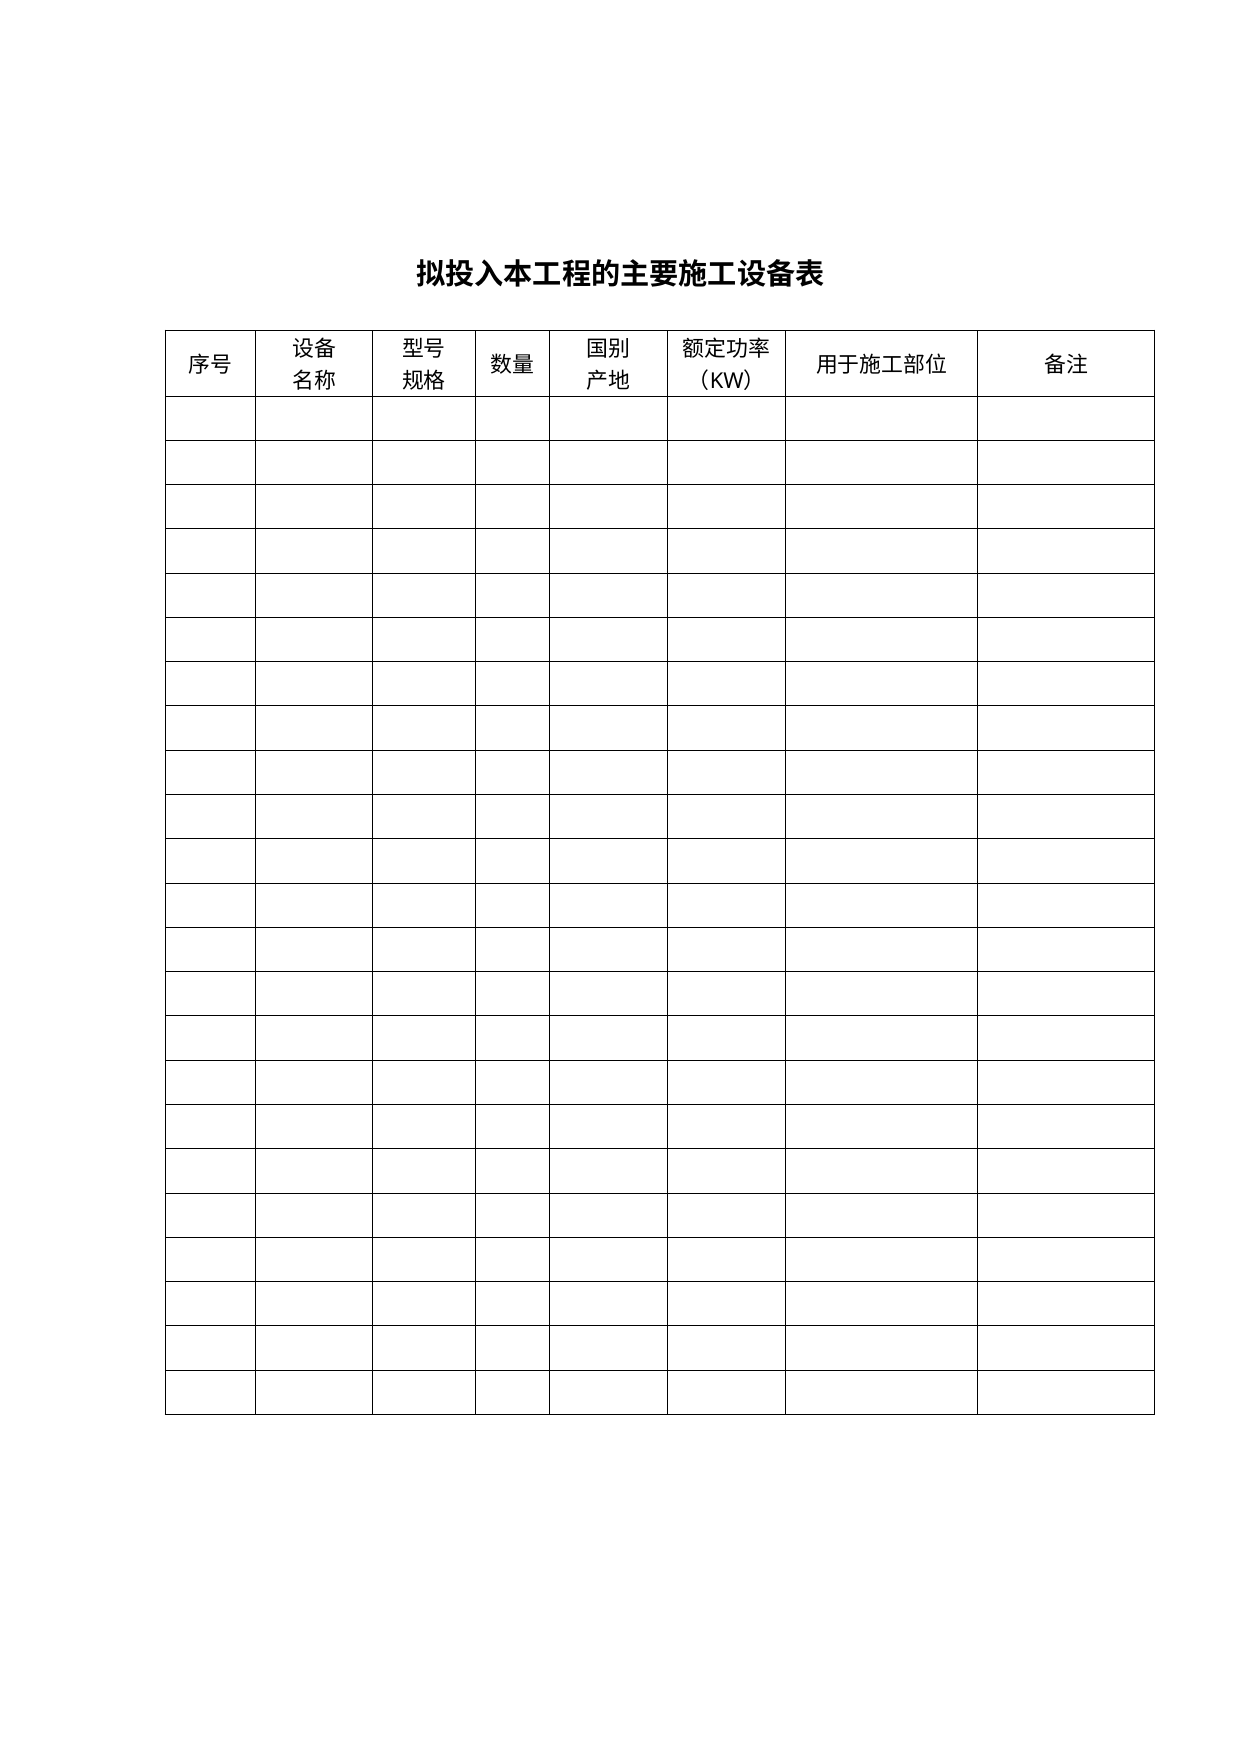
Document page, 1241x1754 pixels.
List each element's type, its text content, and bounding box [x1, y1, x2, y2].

table_cell [373, 441, 475, 484]
table_cell [978, 751, 1154, 794]
table_cell [978, 884, 1154, 927]
table_cell [373, 1061, 475, 1104]
table_header 设备 名称 [256, 331, 372, 396]
table_header 国别 产地 [550, 331, 667, 396]
table_cell [668, 441, 785, 484]
table_cell [256, 1371, 372, 1414]
table_cell [256, 1194, 372, 1237]
table_cell [978, 1194, 1154, 1237]
table_cell [978, 441, 1154, 484]
table_cell [786, 1326, 977, 1369]
table_cell [256, 1326, 372, 1369]
table_cell [256, 618, 372, 661]
table_cell [978, 397, 1154, 440]
table_cell [978, 1371, 1154, 1414]
table_cell [476, 574, 549, 617]
table_cell [786, 618, 977, 661]
table_cell [668, 662, 785, 705]
table_cell [786, 397, 977, 440]
table_cell [978, 529, 1154, 573]
table_cell [256, 928, 372, 971]
table_cell [256, 839, 372, 882]
table_cell [978, 574, 1154, 617]
table_cell [373, 1238, 475, 1281]
table_header 型号 规格 [373, 331, 475, 396]
table_cell [786, 574, 977, 617]
table_cell [256, 1238, 372, 1281]
table_cell [786, 441, 977, 484]
table_cell [668, 1105, 785, 1148]
table_cell [373, 1194, 475, 1237]
table_cell [550, 1061, 667, 1104]
table_cell [550, 1105, 667, 1148]
table_cell [256, 529, 372, 573]
table_cell [166, 751, 255, 794]
table_cell [668, 1282, 785, 1325]
table_cell [668, 972, 785, 1015]
table_cell [668, 618, 785, 661]
table_cell [256, 441, 372, 484]
table_cell [978, 795, 1154, 838]
table_cell [786, 751, 977, 794]
table_cell [476, 1061, 549, 1104]
table_cell [166, 574, 255, 617]
table_cell [786, 662, 977, 705]
table_cell [786, 1371, 977, 1414]
table_cell [373, 1371, 475, 1414]
table_cell [550, 618, 667, 661]
table_cell [550, 839, 667, 882]
table_cell [256, 884, 372, 927]
table_cell [256, 1105, 372, 1148]
table_cell [550, 397, 667, 440]
table_cell [786, 706, 977, 750]
table_cell [373, 1282, 475, 1325]
table_cell [373, 795, 475, 838]
table_cell [978, 928, 1154, 971]
table_cell [476, 1238, 549, 1281]
table_cell [476, 928, 549, 971]
table_cell [256, 706, 372, 750]
table_cell [373, 1105, 475, 1148]
table_cell [978, 1326, 1154, 1369]
table_cell [166, 884, 255, 927]
table_header 数量 [476, 331, 549, 396]
table_cell [373, 928, 475, 971]
table_cell [786, 928, 977, 971]
table_cell [786, 884, 977, 927]
table_cell [978, 485, 1154, 528]
table_cell [373, 706, 475, 750]
table_cell [550, 1238, 667, 1281]
table_cell [476, 706, 549, 750]
table_header 序号 [166, 331, 255, 396]
table_cell [668, 884, 785, 927]
table_cell [166, 618, 255, 661]
table_cell [786, 1016, 977, 1059]
table_cell [786, 1105, 977, 1148]
table_cell [668, 839, 785, 882]
table_cell [476, 485, 549, 528]
table_cell [550, 795, 667, 838]
table_cell [668, 751, 785, 794]
table_cell [550, 751, 667, 794]
table_cell [550, 1326, 667, 1369]
table_cell [373, 1016, 475, 1059]
table_cell [476, 1371, 549, 1414]
table_cell [550, 928, 667, 971]
table_cell [166, 441, 255, 484]
table_cell [668, 706, 785, 750]
table_cell [668, 795, 785, 838]
table_cell [786, 795, 977, 838]
table_cell [786, 485, 977, 528]
table_cell [166, 1105, 255, 1148]
table_cell [166, 485, 255, 528]
table_cell [978, 662, 1154, 705]
table_cell [256, 795, 372, 838]
table_cell [550, 529, 667, 573]
table_header 备注 [978, 331, 1154, 396]
table_cell [978, 1282, 1154, 1325]
table_cell [668, 1016, 785, 1059]
table_cell [550, 441, 667, 484]
table_cell [166, 972, 255, 1015]
table_cell [256, 1061, 372, 1104]
table_cell [166, 1194, 255, 1237]
table_cell [373, 485, 475, 528]
table_cell [166, 662, 255, 705]
table_cell [166, 795, 255, 838]
table_cell [476, 1282, 549, 1325]
table_cell [166, 1238, 255, 1281]
table_cell [668, 1326, 785, 1369]
table_cell [373, 397, 475, 440]
table_cell [978, 1149, 1154, 1192]
table_cell [373, 574, 475, 617]
table_cell [476, 1105, 549, 1148]
table_cell [550, 1149, 667, 1192]
table_cell [668, 529, 785, 573]
table_cell [978, 1061, 1154, 1104]
table_cell [166, 706, 255, 750]
table_cell [373, 884, 475, 927]
table_cell [476, 1149, 549, 1192]
table_cell [978, 706, 1154, 750]
table_cell [373, 839, 475, 882]
table_cell [166, 1149, 255, 1192]
table_cell [373, 529, 475, 573]
table_cell [166, 1016, 255, 1059]
table_cell [786, 839, 977, 882]
table_cell [668, 397, 785, 440]
table_cell [550, 1016, 667, 1059]
table_cell [550, 972, 667, 1015]
table_cell [256, 972, 372, 1015]
table_cell [256, 662, 372, 705]
table_cell [476, 662, 549, 705]
table_cell [476, 795, 549, 838]
table_cell [373, 662, 475, 705]
table_cell [978, 1105, 1154, 1148]
table_cell [668, 574, 785, 617]
table_cell [786, 1282, 977, 1325]
table_cell [476, 972, 549, 1015]
table_cell [476, 751, 549, 794]
table_cell [668, 1238, 785, 1281]
table_cell [668, 1194, 785, 1237]
table_cell [476, 1194, 549, 1237]
table_cell [550, 1282, 667, 1325]
table_cell [373, 1326, 475, 1369]
table_cell [476, 529, 549, 573]
table_cell [978, 1238, 1154, 1281]
table_cell [668, 485, 785, 528]
table_cell [166, 397, 255, 440]
table_cell [978, 1016, 1154, 1059]
table_cell [256, 1282, 372, 1325]
table_cell [550, 1194, 667, 1237]
table_cell [550, 662, 667, 705]
table_cell [256, 397, 372, 440]
table_cell [786, 1149, 977, 1192]
table_cell [786, 529, 977, 573]
table_cell [550, 485, 667, 528]
table_cell [978, 972, 1154, 1015]
table_cell [476, 441, 549, 484]
table_cell [256, 1149, 372, 1192]
table_cell [978, 618, 1154, 661]
table_header 用于施工部位 [786, 331, 977, 396]
table_cell [373, 1149, 475, 1192]
table_cell [476, 618, 549, 661]
table_cell [978, 839, 1154, 882]
table_cell [256, 574, 372, 617]
table_cell [550, 706, 667, 750]
table_cell [256, 1016, 372, 1059]
table_cell [476, 1016, 549, 1059]
table_cell [668, 1371, 785, 1414]
table_cell [373, 972, 475, 1015]
table_cell [256, 485, 372, 528]
table_cell [166, 1061, 255, 1104]
table_cell [166, 928, 255, 971]
table_cell [166, 1282, 255, 1325]
table_cell [476, 397, 549, 440]
table_cell [166, 1326, 255, 1369]
table_cell [476, 1326, 549, 1369]
table_cell [550, 1371, 667, 1414]
table_cell [166, 839, 255, 882]
table_cell [476, 839, 549, 882]
table_cell [550, 884, 667, 927]
table_cell [786, 1238, 977, 1281]
table_cell [786, 1061, 977, 1104]
table_cell [476, 884, 549, 927]
table_cell [668, 1149, 785, 1192]
table_cell [786, 1194, 977, 1237]
table_cell [668, 928, 785, 971]
table_cell [786, 972, 977, 1015]
text 拟投入本工程的主要施工设备表 [187, 239, 1053, 304]
table_cell [256, 751, 372, 794]
table_cell [668, 1061, 785, 1104]
table_cell [166, 529, 255, 573]
table_cell [166, 1371, 255, 1414]
table_cell [373, 618, 475, 661]
table_header 额定功率 （KW） [668, 331, 785, 396]
table_cell [373, 751, 475, 794]
table_cell [550, 574, 667, 617]
